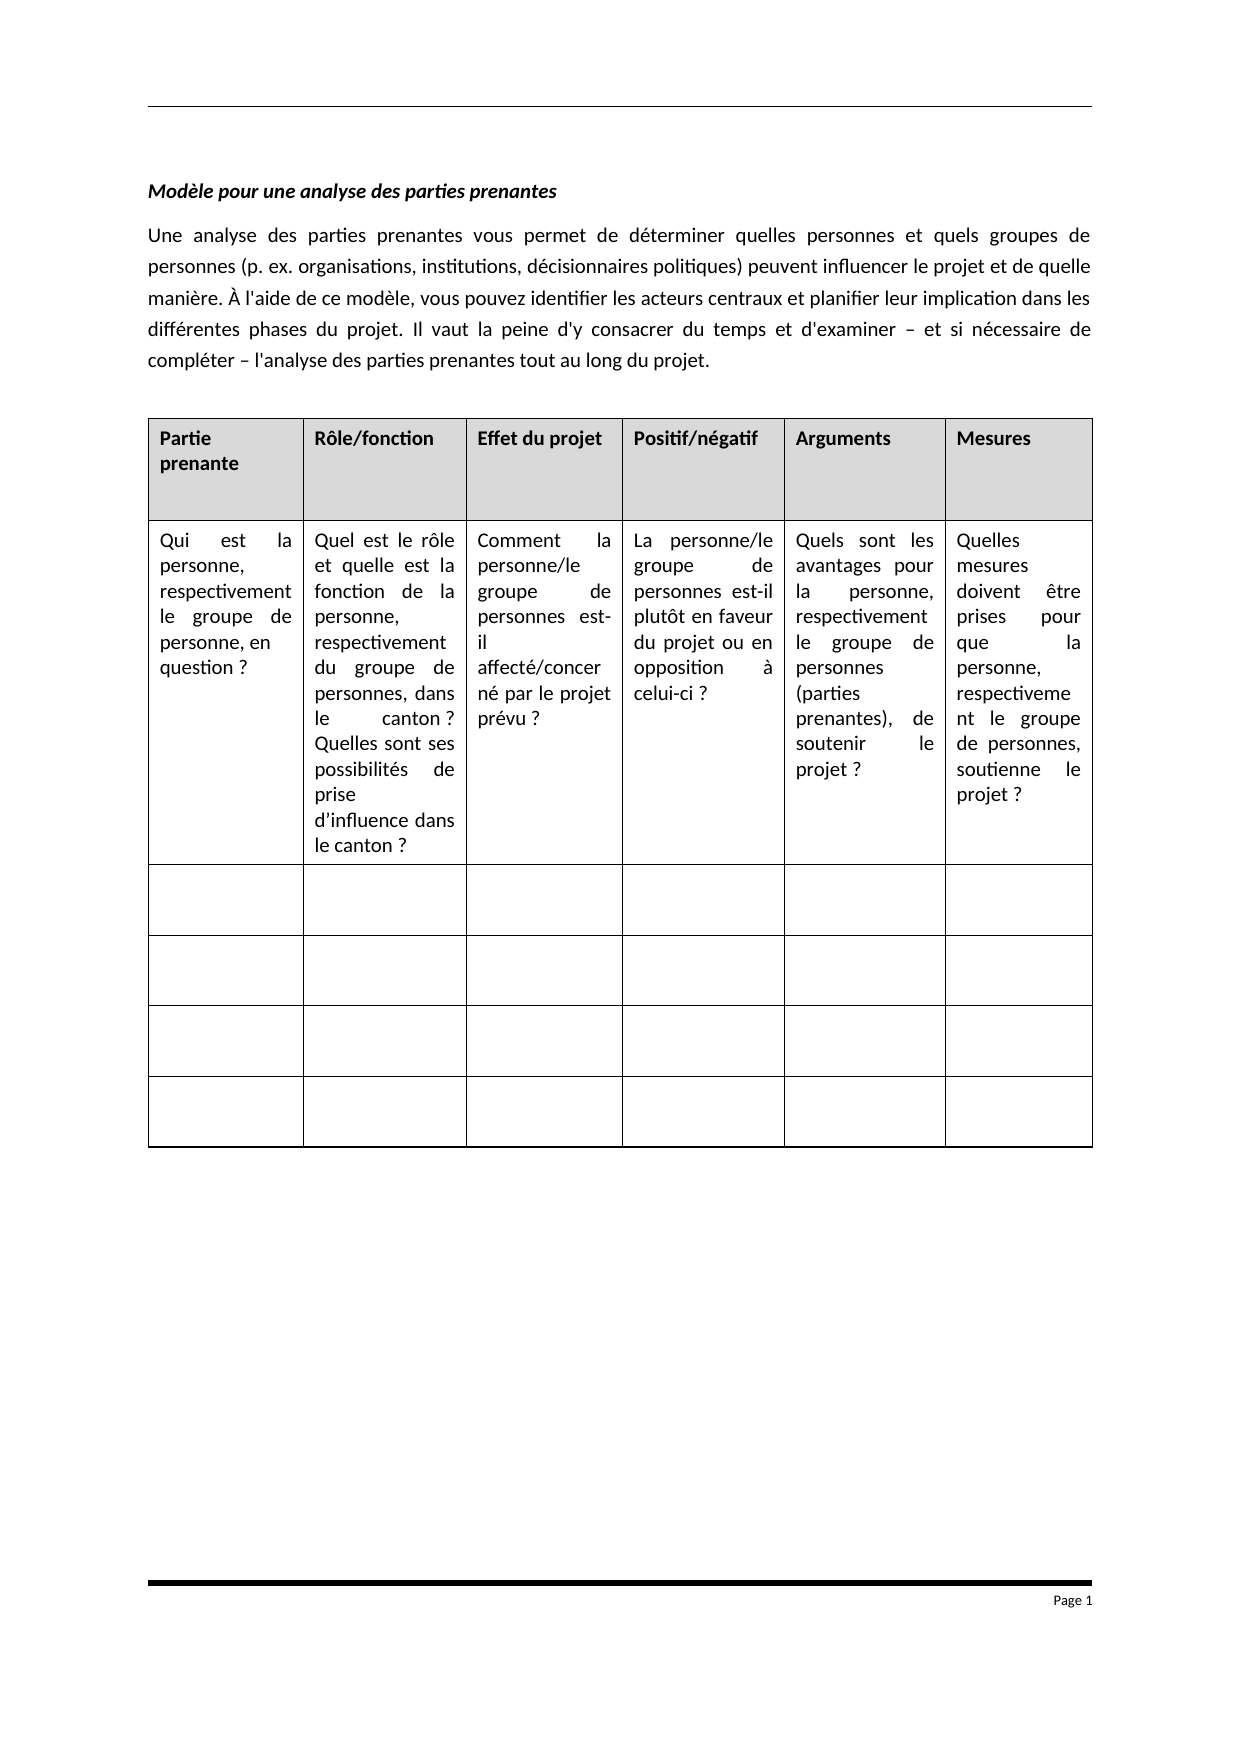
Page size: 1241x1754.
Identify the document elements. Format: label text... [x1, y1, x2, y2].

table_cell [623, 936, 784, 1005]
table_cell [304, 936, 466, 1005]
table_cell [304, 865, 466, 934]
table_header Effet du projet [467, 419, 622, 520]
table_cell [623, 1077, 784, 1146]
table_cell [785, 1006, 945, 1076]
table_header Positif/négatif [623, 419, 784, 520]
table_cell Quels sont les avantages pour la personne, respectivement le groupe de personnes (parties prenantes), de soutenir le projet ? [785, 521, 945, 864]
table_cell [149, 865, 303, 934]
table_cell [623, 865, 784, 934]
table_cell [946, 1077, 1092, 1146]
table_cell [467, 865, 622, 934]
text Une analyse des parties prenantes vous permet de déterminer quelles personnes et quels groupes de personnes (p. ex. organisations, institutions, décisionnaires politiques) peuvent influencer le projet et de quelle manière. À l'aide de ce modèle, vous pouvez identifier les acteurs centraux et planifier leur implication dans les différentes phases du projet. Il vaut la peine d'y consacrer du temps et d'examiner – et si nécessaire de compléter – l'analyse des parties prenantes tout au long du projet. [148, 218, 1092, 374]
table_cell [467, 1077, 622, 1146]
table_cell Comment la personne/le groupe de personnes est-il affecté/concerné par le projet prévu ? [467, 521, 622, 864]
table_cell [785, 865, 945, 934]
table_cell [785, 1077, 945, 1146]
table_cell [785, 936, 945, 1005]
table_cell [467, 936, 622, 1005]
table_cell [149, 1077, 303, 1146]
table_cell [467, 1006, 622, 1076]
table_header Partie prenante [149, 419, 303, 520]
table_cell [149, 1006, 303, 1076]
table_cell Quelles mesures doivent être prises pour que la personne, respectivement le groupe de personnes, soutienne le projet ? [946, 521, 1092, 864]
table_cell [304, 1006, 466, 1076]
table_cell [946, 865, 1092, 934]
table_header Arguments [785, 419, 945, 520]
table_cell [149, 936, 303, 1005]
table_cell La personne/le groupe de personnes est-il plutôt en faveur du projet ou en opposition à celui-ci ? [623, 521, 784, 864]
table_cell [623, 1006, 784, 1076]
table_cell [304, 1077, 466, 1146]
table_cell [946, 1006, 1092, 1076]
table_header Rôle/fonction [304, 419, 466, 520]
table_header Mesures [946, 419, 1092, 520]
table_cell [946, 936, 1092, 1005]
table_cell Quel est le rôle et quelle est la fonction de la personne, respectivement du groupe de personnes, dans le canton ? Quelles sont ses possibilités de prise d’influence dans le canton ? [304, 521, 466, 864]
table_cell Qui est la personne, respectivement le groupe de personne, en question ? [149, 521, 303, 864]
subtitle Modèle pour une analyse des parties prenantes [148, 170, 1092, 205]
